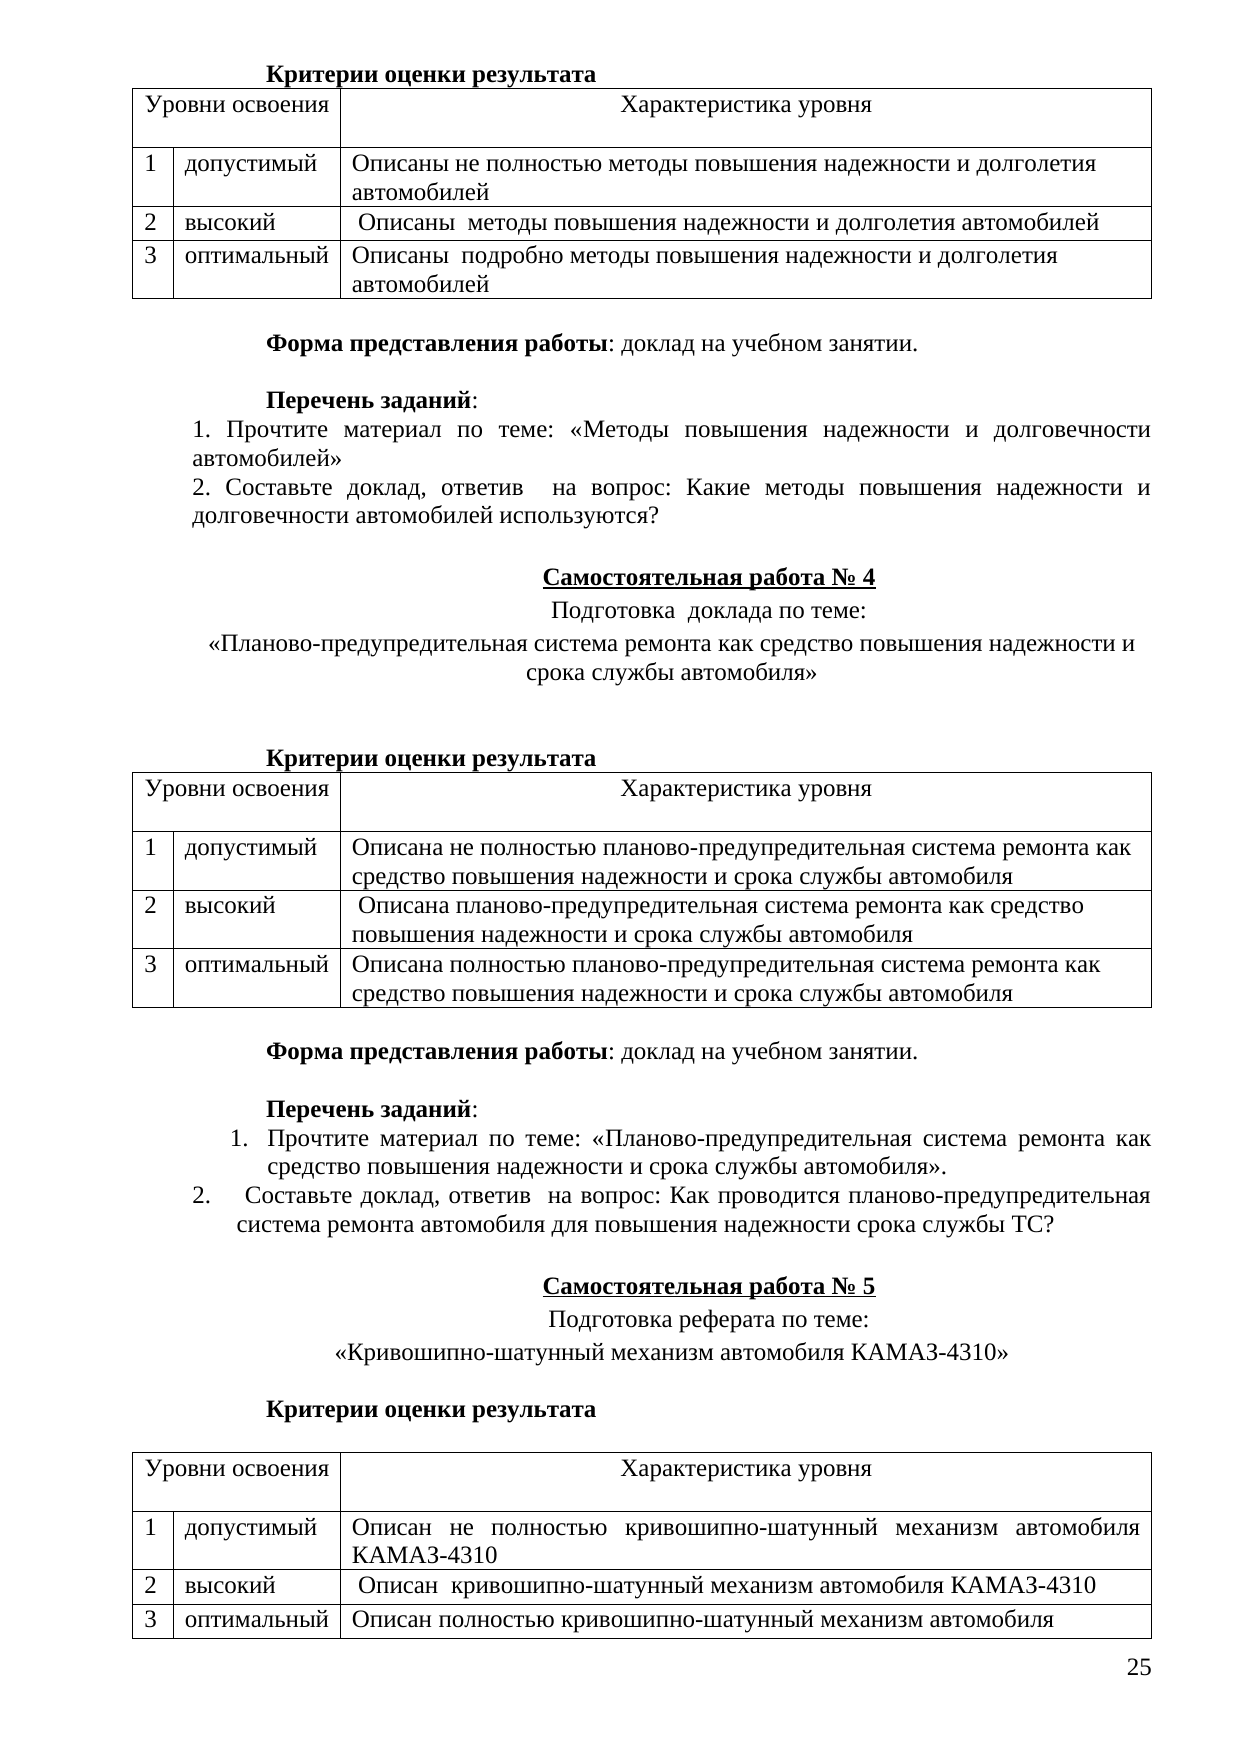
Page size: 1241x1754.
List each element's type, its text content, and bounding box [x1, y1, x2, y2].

text Форма представления работы: доклад на учебном занятии. [192, 328, 1152, 357]
table_cell Описаны не полностью методы повышения надежности и долголетия автомобилей [341, 148, 1151, 206]
table_cell высокий [174, 891, 340, 948]
text Самостоятельная работа № 5 [192, 1271, 1152, 1299]
text «Планово-предупредительная система ремонта как средство повышения надежности и срока службы автомобиля» [192, 628, 1152, 686]
table_cell Описаны методы повышения надежности и долголетия автомобилей [341, 207, 1151, 239]
table_cell оптимальный [174, 1605, 340, 1637]
text Перечень заданий: [192, 1094, 1152, 1123]
table_cell 3 [133, 241, 173, 298]
text Перечень заданий: [192, 385, 1152, 414]
table_cell допустимый [174, 832, 340, 889]
table_cell допустимый [174, 148, 340, 206]
table_cell 3 [133, 1605, 173, 1637]
table_cell 3 [133, 949, 173, 1007]
table_cell высокий [174, 1570, 340, 1603]
table_cell Описан кривошипно-шатунный механизм автомобиля КАМАЗ-4310 [341, 1570, 1151, 1603]
text Форма представления работы: доклад на учебном занятии. [192, 1036, 1152, 1065]
table_cell Описана не полностью планово-предупредительная система ремонта как средство повышения надежности и срока службы автомобиля [341, 832, 1151, 889]
text Самостоятельная работа № 4 [192, 562, 1152, 591]
table_cell Описана планово-предупредительная система ремонта как средство повышения надежности и срока службы автомобиля [341, 891, 1151, 948]
table_cell Описаны подробно методы повышения надежности и долголетия автомобилей [341, 241, 1151, 298]
table_header Уровни освоения [133, 773, 340, 831]
table_header Уровни освоения [133, 89, 340, 147]
table_cell допустимый [174, 1512, 340, 1569]
text Критерии оценки результата [192, 59, 1152, 88]
list Прочтите материал по теме: «Планово-предупредительная система ремонта как средство повышения надежности и срока службы автомобиля». [229, 1123, 1152, 1180]
table_header Характеристика уровня [341, 89, 1151, 147]
text «Кривошипно-шатунный механизм автомобиля КАМАЗ-4310» [192, 1337, 1152, 1366]
text Подготовка реферата по теме: [192, 1304, 1152, 1332]
table_cell 1 [133, 148, 173, 206]
table_cell 2 [133, 207, 173, 239]
text Подготовка доклада по теме: [192, 595, 1152, 624]
table_cell Описан не полностью кривошипно-шатунный механизм автомобиля КАМАЗ-4310 [341, 1512, 1151, 1569]
table_cell оптимальный [174, 949, 340, 1007]
table_cell 2 [133, 1570, 173, 1603]
list 1. Прочтите материал по теме: «Методы повышения надежности и долговечности автомобилей» [192, 414, 1152, 472]
text Критерии оценки результата [192, 1394, 1152, 1423]
table_cell 1 [133, 832, 173, 889]
table_cell 2 [133, 891, 173, 948]
table_cell 1 [133, 1512, 173, 1569]
table_cell Описана полностью планово-предупредительная система ремонта как средство повышения надежности и срока службы автомобиля [341, 949, 1151, 1007]
table_cell высокий [174, 207, 340, 239]
table_cell оптимальный [174, 241, 340, 298]
list 2. Составьте доклад, ответив на вопрос: Какие методы повышения надежности и долговечности автомобилей используются? [192, 472, 1152, 529]
table_header Характеристика уровня [341, 773, 1151, 831]
text Критерии оценки результата [192, 743, 1152, 772]
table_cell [341, 1605, 1151, 1637]
table_header Уровни освоения [133, 1453, 340, 1511]
table_header Характеристика уровня [341, 1453, 1151, 1511]
list Составьте доклад, ответив на вопрос: Как проводится планово-предупредительная система ремонта автомобиля для повышения надежности срока службы ТС? [192, 1180, 1152, 1238]
